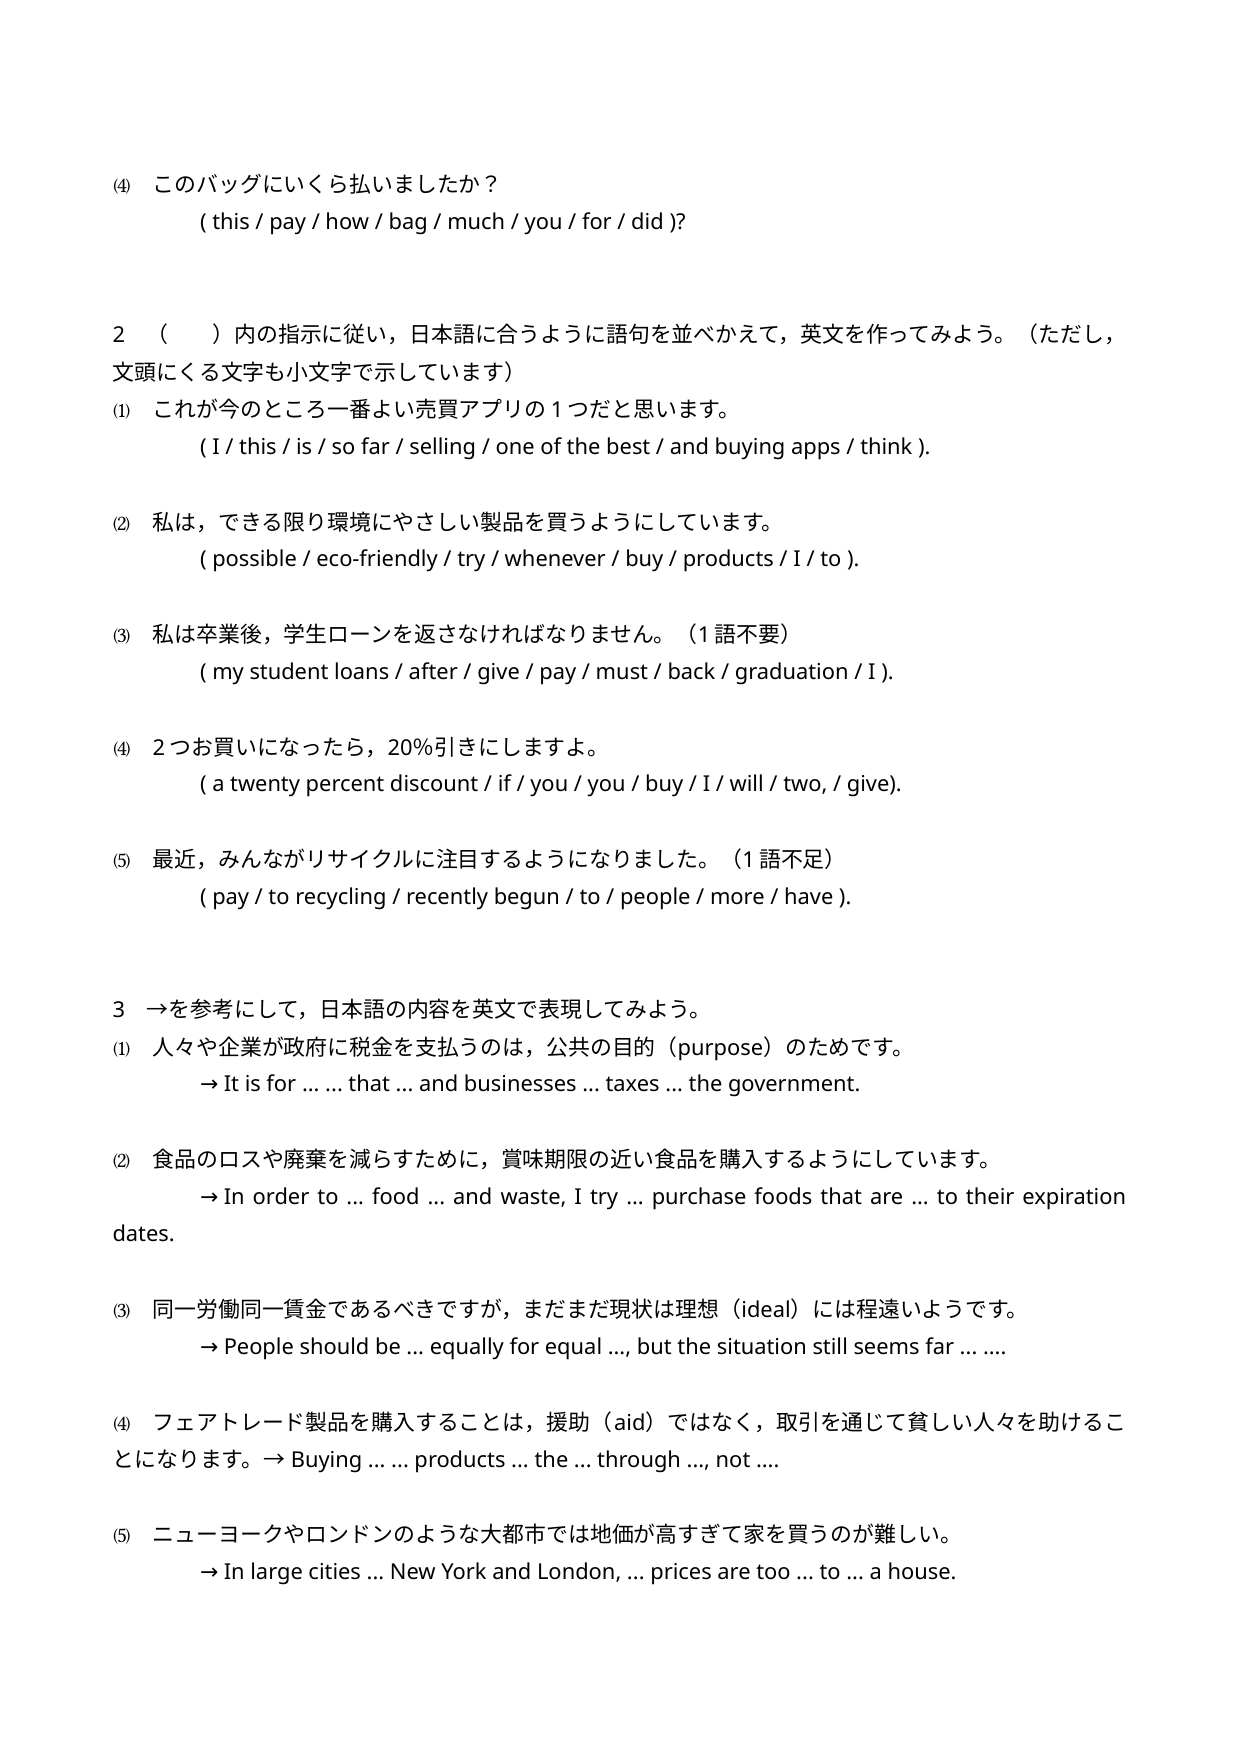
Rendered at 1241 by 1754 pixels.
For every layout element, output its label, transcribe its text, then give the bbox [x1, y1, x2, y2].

text ( my student loans / after / give / pay / must / back / graduation / I ). [112, 652, 1128, 689]
text ⑸ 最近，みんながリサイクルに注目するようになりました。（1語不足） [112, 839, 1128, 877]
text ⑸ ニューヨークやロンドンのような大都市では地価が高すぎて家を買うのが難しい。 [112, 1514, 1128, 1552]
text ( I / this / is / so far / selling / one of the best / and buying apps / think ). [112, 427, 1128, 464]
text ⑴ これが今のところ一番よい売買アプリの1つだと思います。 [112, 389, 1128, 427]
text ( pay / to recycling / recently begun / to / people / more / have ). [112, 877, 1128, 914]
text ( a twenty percent discount / if / you / you / buy / I / will / two, / give). [112, 764, 1128, 802]
text ⑷ フェアトレード製品を購入することは，援助（aid）ではなく，取引を通じて貧しい人々を助けることになります。→ Buying ... ... products ... the ... through ..., not .... [112, 1402, 1128, 1477]
text ( possible / eco-friendly / try / whenever / buy / products / I / to ). [112, 539, 1128, 577]
text → It is for ... ... that ... and businesses ... taxes ... the government. [112, 1064, 1128, 1102]
text ⑶ 同一労働同一賃金であるべきですが，まだまだ現状は理想（ideal）には程遠いようです。 [112, 1289, 1128, 1327]
text → In large cities ... New York and London, ... prices are too ... to ... a house. [112, 1552, 1128, 1589]
text 3 →を参考にして，日本語の内容を英文で表現してみよう。 [112, 989, 1128, 1027]
text → In order to ... food ... and waste, I try ... purchase foods that are ... to their expiration dates. [112, 1177, 1128, 1252]
text ⑵ 食品のロスや廃棄を減らすために，賞味期限の近い食品を購入するようにしています。 [112, 1139, 1128, 1177]
text ⑷ このバッグにいくら払いましたか？ [112, 164, 1128, 202]
text ⑴ 人々や企業が政府に税金を支払うのは，公共の目的（purpose）のためです。 [112, 1027, 1128, 1064]
text 2 （ ）内の指示に従い，日本語に合うように語句を並べかえて，英文を作ってみよう。（ただし，文頭にくる文字も小文字で示しています） [112, 314, 1128, 389]
text ⑵ 私は，できる限り環境にやさしい製品を買うようにしています。 [112, 502, 1128, 539]
text ⑷ 2つお買いになったら，20％引きにしますよ。 [112, 727, 1128, 764]
text → People should be ... equally for equal ..., but the situation still seems far ... .... [112, 1327, 1128, 1364]
text ⑶ 私は卒業後，学生ローンを返さなければなりません。（1語不要） [112, 614, 1128, 652]
text ( this / pay / how / bag / much / you / for / did )? [112, 202, 1128, 239]
